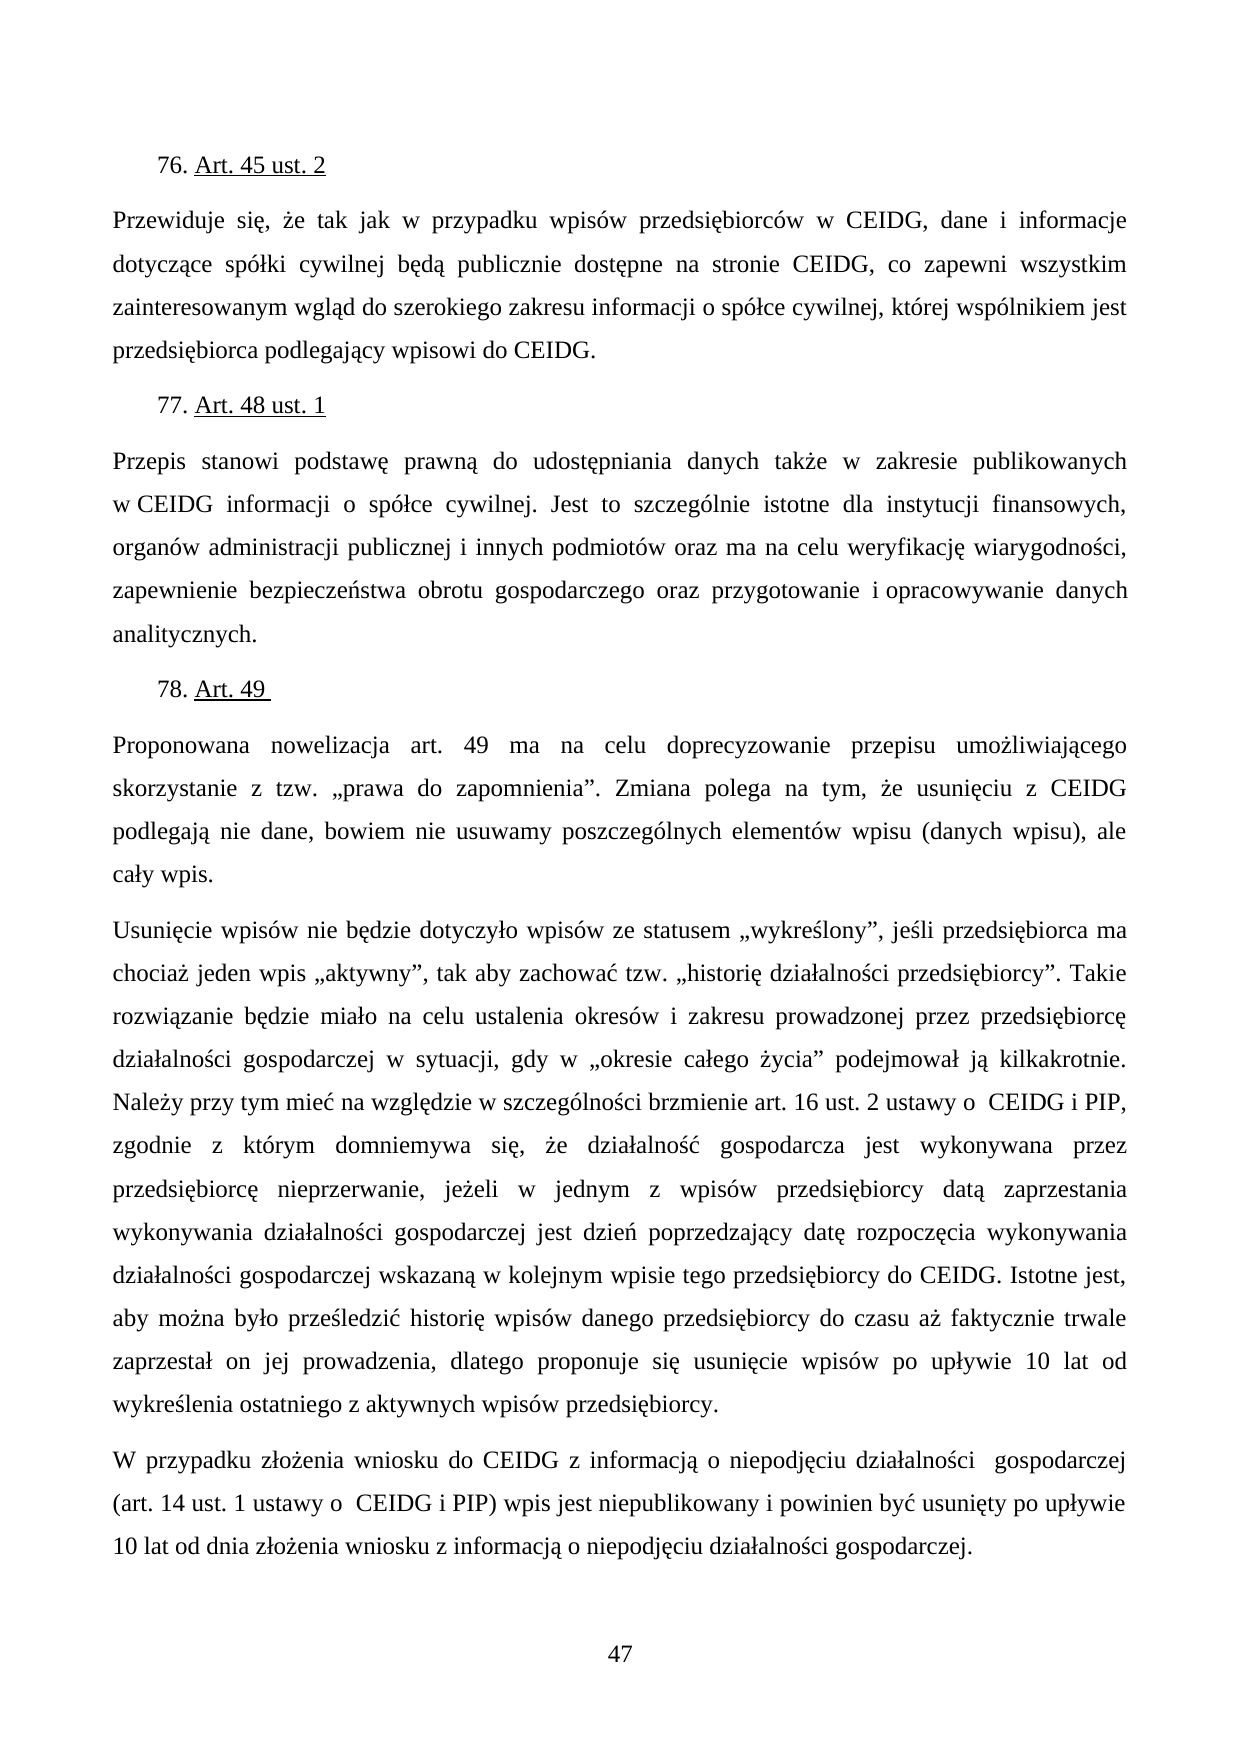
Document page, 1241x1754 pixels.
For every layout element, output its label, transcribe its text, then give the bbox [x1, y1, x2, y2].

list Art. 45 ust. 2 [157, 150, 1128, 179]
text W przypadku złożenia wniosku do CEIDG z informacją o niepodjęciu działalności gospodarczej (art. 14 ust. 1 ustawy o CEIDG i PIP) wpis jest niepublikowany i powinien być usunięty po upływie 10 lat od dnia złożenia wniosku z informacją o niepodjęciu działalności gospodarczej. [112, 1445, 1128, 1560]
text Przewiduje się, że tak jak w przypadku wpisów przedsiębiorców w CEIDG, dane i informacje dotyczące spółki cywilnej będą publicznie dostępne na stronie CEIDG, co zapewni wszystkim zainteresowanym wgląd do szerokiego zakresu informacji o spółce cywilnej, której wspólnikiem jest przedsiębiorca podlegający wpisowi do CEIDG. [112, 206, 1128, 364]
list Art. 48 ust. 1 [157, 391, 1128, 419]
text Usunięcie wpisów nie będzie dotyczyło wpisów ze statusem „wykreślony”, jeśli przedsiębiorca ma chociaż jeden wpis „aktywny”, tak aby zachować tzw. „historię działalności przedsiębiorcy”. Takie rozwiązanie będzie miało na celu ustalenia okresów i zakresu prowadzonej przez przedsiębiorcę działalności gospodarczej w sytuacji, gdy w „okresie całego życia” podejmował ją kilkakrotnie. Należy przy tym mieć na względzie w szczególności brzmienie art. 16 ust. 2 ustawy o CEIDG i PIP, zgodnie z którym domniemywa się, że działalność gospodarcza jest wykonywana przez przedsiębiorcę nieprzerwanie, jeżeli w jednym z wpisów przedsiębiorcy datą zaprzestania wykonywania działalności gospodarczej jest dzień poprzedzający datę rozpoczęcia wykonywania działalności gospodarczej wskazaną w kolejnym wpisie tego przedsiębiorcy do CEIDG. Istotne jest, aby można było prześledzić historię wpisów danego przedsiębiorcy do czasu aż faktycznie trwale zaprzestał on jej prowadzenia, dlatego proponuje się usunięcie wpisów po upływie 10 lat od wykreślenia ostatniego z aktywnych wpisów przedsiębiorcy. [112, 915, 1128, 1418]
text Proponowana nowelizacja art. 49 ma na celu doprecyzowanie przepisu umożliwiającego skorzystanie z tzw. „prawa do zapomnienia”. Zmiana polega na tym, że usunięciu z CEIDG podlegają nie dane, bowiem nie usuwamy poszczególnych elementów wpisu (danych wpisu), ale cały wpis. [112, 730, 1128, 888]
list Art. 49 [157, 674, 1128, 703]
text Przepis stanowi podstawę prawną do udostępniania danych także w zakresie publikowanych w CEIDG informacji o spółce cywilnej. Jest to szczególnie istotne dla instytucji finansowych, organów administracji publicznej i innych podmiotów oraz ma na celu weryfikację wiarygodności, zapewnienie bezpieczeństwa obrotu gospodarczego oraz przygotowanie i opracowywanie danych analitycznych. [112, 446, 1128, 647]
